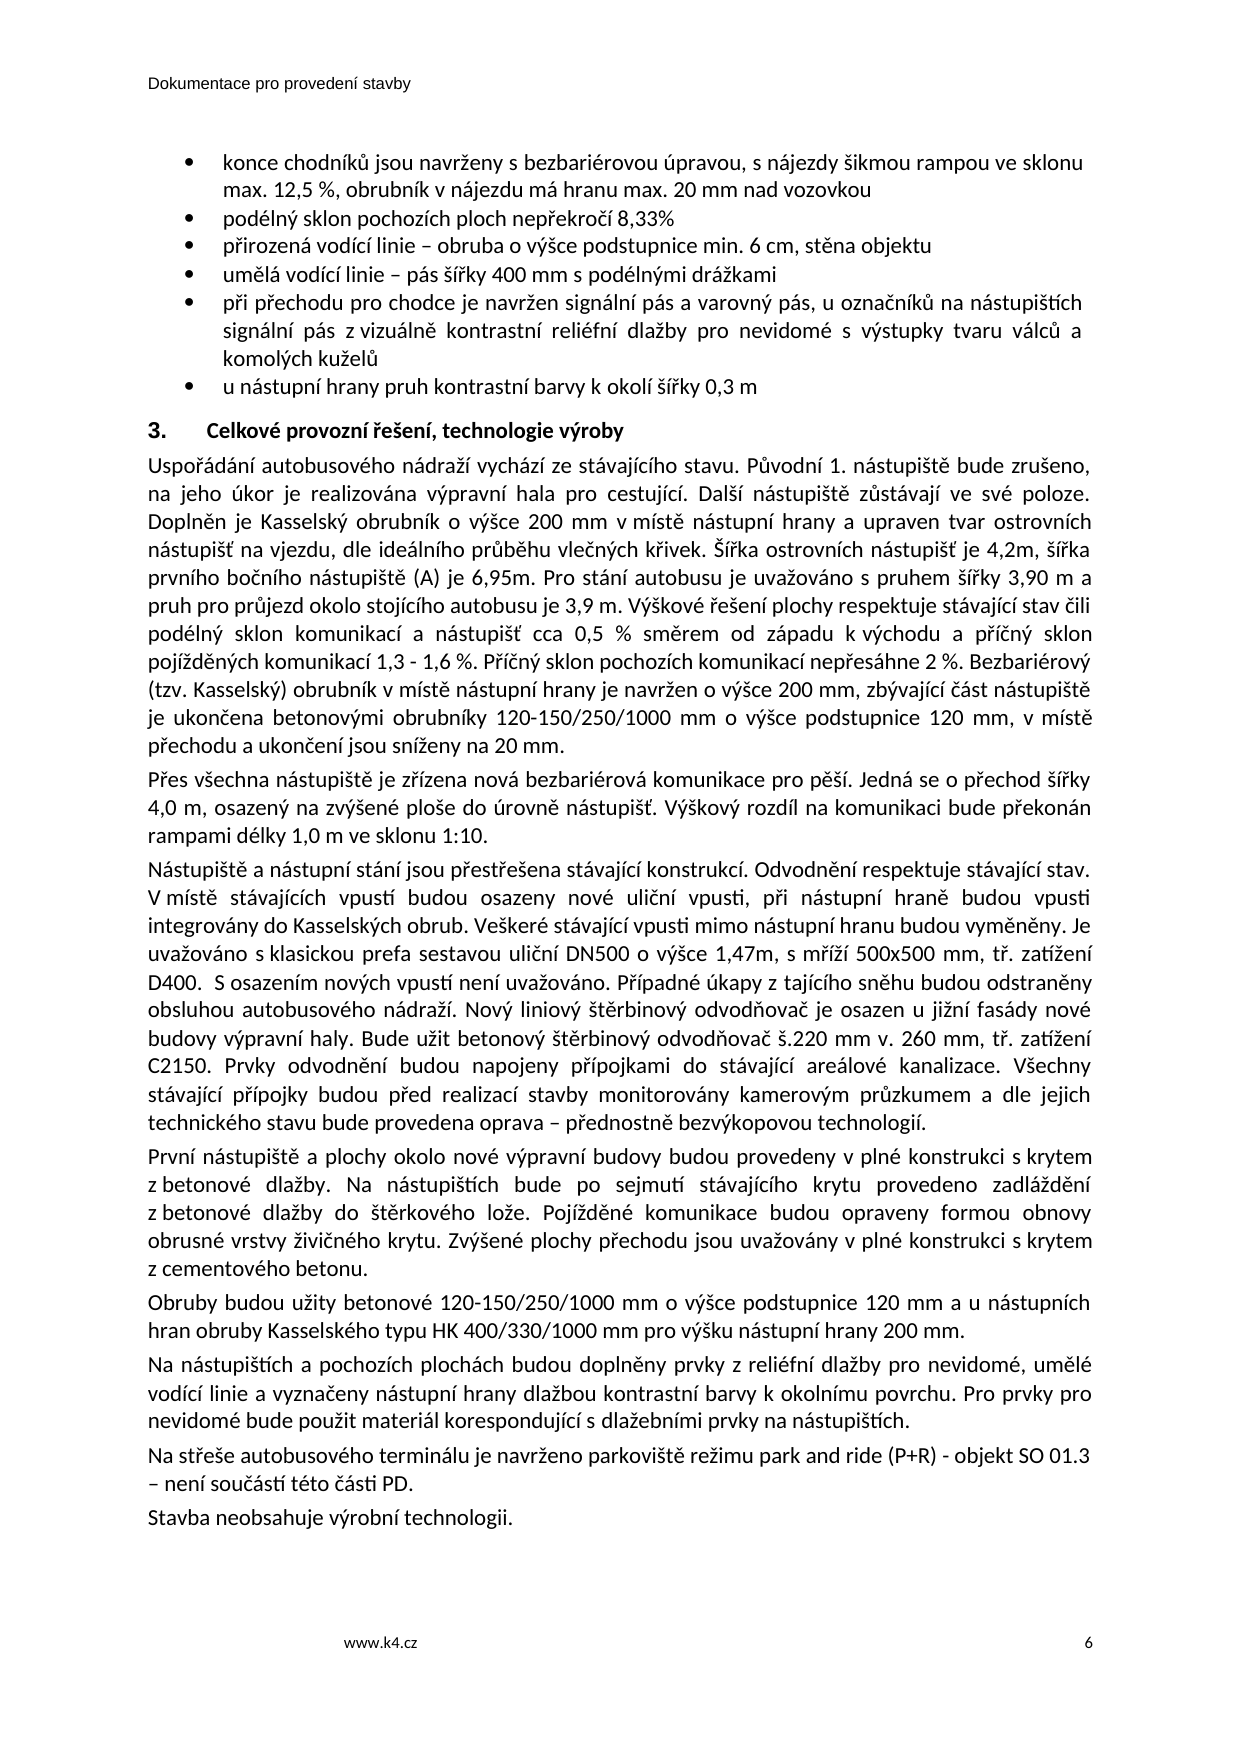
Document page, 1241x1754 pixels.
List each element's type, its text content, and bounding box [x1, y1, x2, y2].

text První nástupiště a plochy okolo nové výpravní budovy budou provedeny v plné konstrukci s krytem z betonové dlažby. Na nástupištích bude po sejmutí stávajícího krytu provedeno zadláždění z betonové dlažby do štěrkového lože. Pojížděné komunikace budou opraveny formou obnovy obrusné vrstvy živičného krytu. Zvýšené plochy přechodu jsou uvažovány v plné konstrukci s krytem z cementového betonu. [148, 1142, 1093, 1282]
text Přes všechna nástupiště je zřízena nová bezbariérová komunikace pro pěší. Jedná se o přechod šířky 4,0 m, osazený na zvýšené ploše do úrovně nástupišť. Výškový rozdíl na komunikaci bude překonán rampami délky 1,0 m ve sklonu 1:10. [148, 765, 1093, 849]
subtitle Celkové provozní řešení, technologie výroby [148, 416, 1093, 444]
text Na střeše autobusového terminálu je navrženo parkoviště režimu park and ride (P+R) - objekt SO 01.3 – není součástí této části PD. [148, 1441, 1093, 1497]
text Stavba neobsahuje výrobní technologii. [148, 1503, 1093, 1531]
list při přechodu pro chodce je navržen signální pás a varovný pás, u označníků na nástupištích signální pás z vizuálně kontrastní reliéfní dlažby pro nevidomé s výstupky tvaru válců a komolých kuželů [185, 288, 1084, 372]
list podélný sklon pochozích ploch nepřekročí 8,33% [185, 204, 1084, 232]
text Nástupiště a nástupní stání jsou přestřešena stávající konstrukcí. Odvodnění respektuje stávající stav. V místě stávajících vpustí budou osazeny nové uliční vpusti, při nástupní hraně budou vpusti integrovány do Kasselských obrub. Veškeré stávající vpusti mimo nástupní hranu budou vyměněny. Je uvažováno s klasickou prefa sestavou uliční DN500 o výšce 1,47m, s mříží 500x500 mm, tř. zatížení D400. S osazením nových vpustí není uvažováno. Případné úkapy z tajícího sněhu budou odstraněny obsluhou autobusového nádraží. Nový liniový štěrbinový odvodňovač je osazen u jižní fasády nové budovy výpravní haly. Bude užit betonový štěrbinový odvodňovač š.220 mm v. 260 mm, tř. zatížení C2150. Prvky odvodnění budou napojeny přípojkami do stávající areálové kanalizace. Všechny stávající přípojky budou před realizací stavby monitorovány kamerovým průzkumem a dle jejich technického stavu bude provedena oprava – přednostně bezvýkopovou technologií. [148, 856, 1093, 1136]
list přirozená vodící linie – obruba o výšce podstupnice min. 6 cm, stěna objektu [185, 232, 1084, 260]
text Obruby budou užity betonové 120-150/250/1000 mm o výšce podstupnice 120 mm a u nástupních hran obruby Kasselského typu HK 400/330/1000 mm pro výšku nástupní hrany 200 mm. [148, 1288, 1093, 1344]
text Uspořádání autobusového nádraží vychází ze stávajícího stavu. Původní 1. nástupiště bude zrušeno, na jeho úkor je realizována výpravní hala pro cestující. Další nástupiště zůstávají ve své poloze. Doplněn je Kasselský obrubník o výšce 200 mm v místě nástupní hrany a upraven tvar ostrovních nástupišť na vjezdu, dle ideálního průběhu vlečných křivek. Šířka ostrovních nástupišť je 4,2m, šířka prvního bočního nástupiště (A) je 6,95m. Pro stání autobusu je uvažováno s pruhem šířky 3,90 m a pruh pro průjezd okolo stojícího autobusu je 3,9 m. Výškové řešení plochy respektuje stávající stav čili podélný sklon komunikací a nástupišť cca 0,5 % směrem od západu k východu a příčný sklon pojížděných komunikací 1,3 - 1,6 %. Příčný sklon pochozích komunikací nepřesáhne 2 %. Bezbariérový (tzv. Kasselský) obrubník v místě nástupní hrany je navržen o výšce 200 mm, zbývající část nástupiště je ukončena betonovými obrubníky 120-150/250/1000 mm o výšce podstupnice 120 mm, v místě přechodu a ukončení jsou sníženy na 20 mm. [148, 451, 1093, 759]
text Na nástupištích a pochozích plochách budou doplněny prvky z reliéfní dlažby pro nevidomé, umělé vodící linie a vyznačeny nástupní hrany dlažbou kontrastní barvy k okolnímu povrchu. Pro prvky pro nevidomé bude použit materiál korespondující s dlažebními prvky na nástupištích. [148, 1351, 1093, 1435]
list u nástupní hrany pruh kontrastní barvy k okolí šířky 0,3 m [185, 372, 1084, 400]
list umělá vodící linie – pás šířky 400 mm s podélnými drážkami [185, 260, 1084, 288]
list konce chodníků jsou navrženy s bezbariérovou úpravou, s nájezdy šikmou rampou ve sklonu max. 12,5 %, obrubník v nájezdu má hranu max. nad vozovkou [185, 148, 1084, 204]
